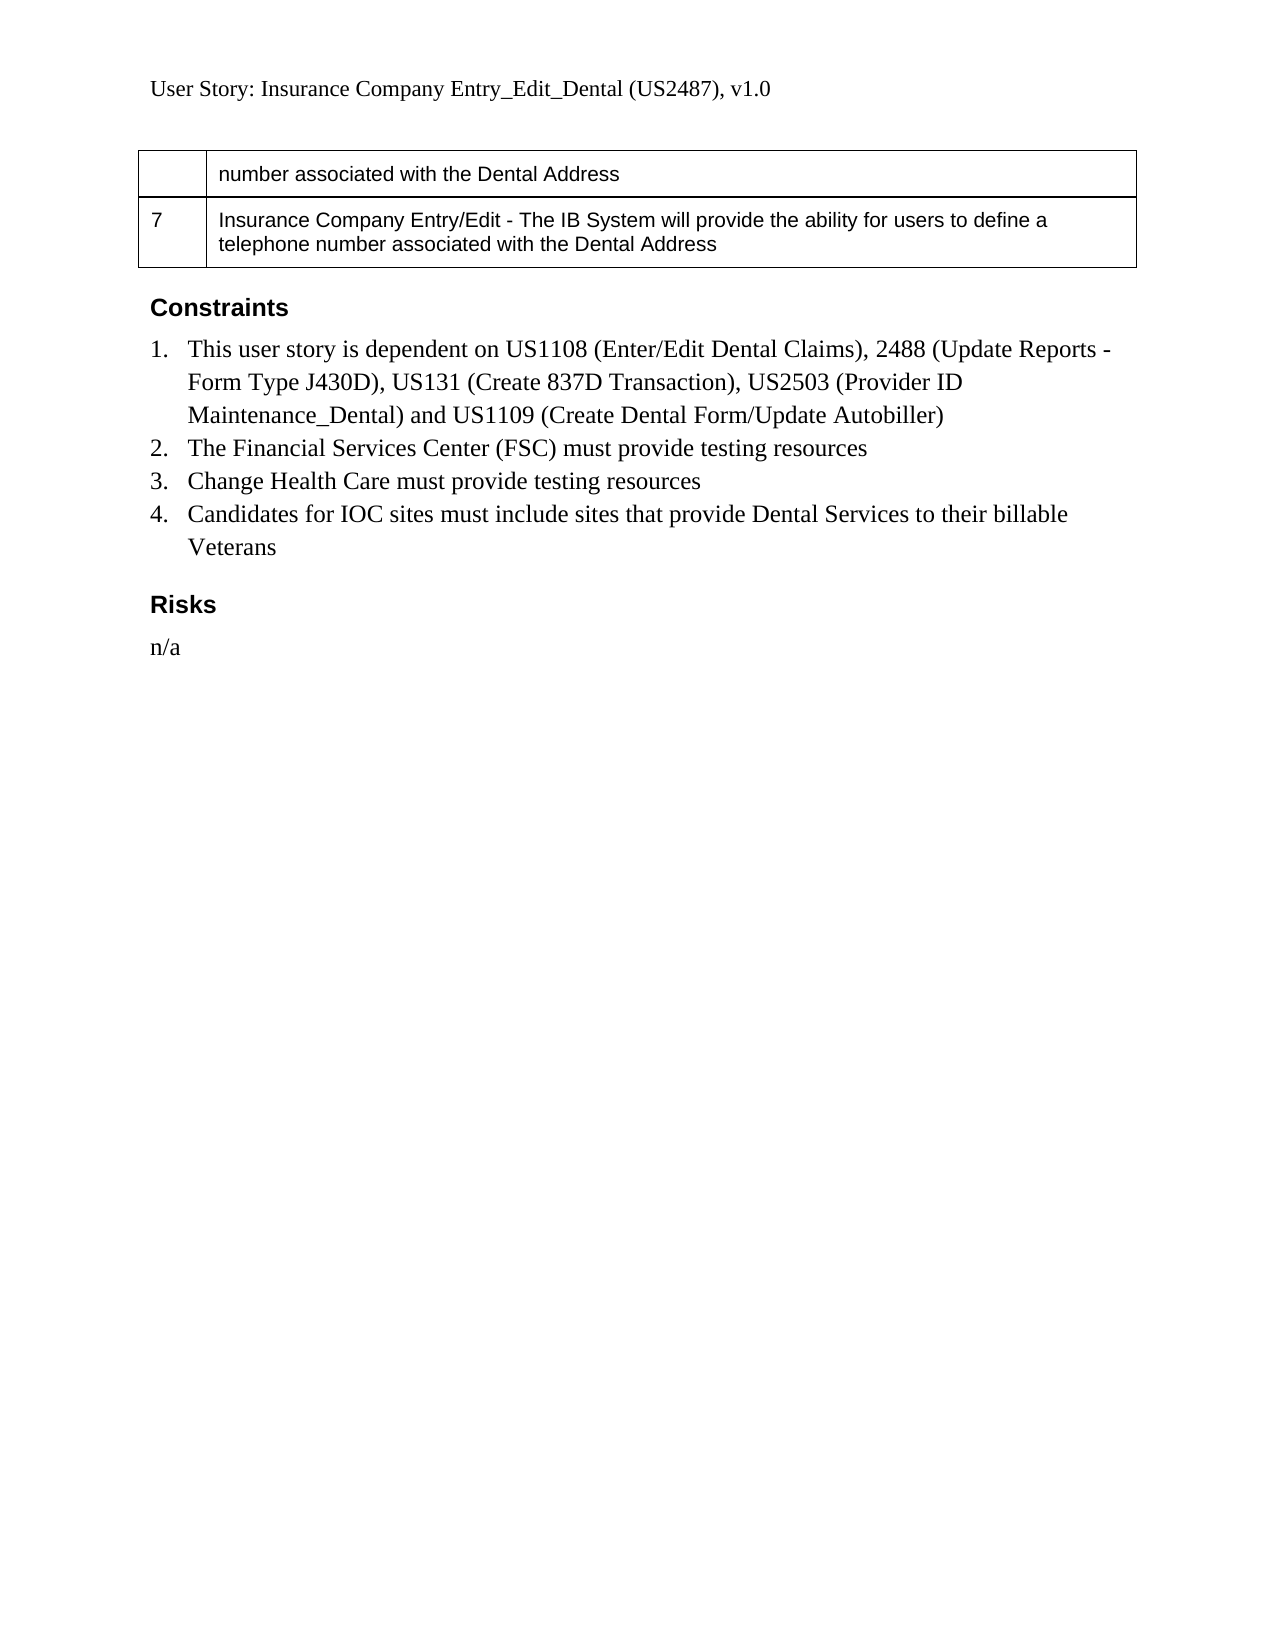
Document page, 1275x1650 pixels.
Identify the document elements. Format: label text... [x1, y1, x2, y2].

list n/a [150, 632, 1125, 660]
list Candidates for IOC sites must include sites that provide Dental Services to their billable Veterans [150, 499, 1125, 561]
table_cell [207, 151, 1136, 196]
table_cell 7 [139, 198, 206, 267]
subtitle Constraints [150, 293, 1125, 322]
table_cell 6 [139, 151, 206, 196]
subtitle Risks [150, 590, 1125, 619]
list The Financial Services Center (FSC) must provide testing resources [150, 433, 1125, 462]
table_cell Insurance Company Entry/Edit - The IB System will provide the ability for users to define a telephone number associated with the Dental Address [207, 198, 1136, 267]
list Change Health Care must provide testing resources [150, 466, 1125, 495]
list This user story is dependent on US1108 (Enter/Edit Dental Claims), 2488 (Update Reports - Form Type J430D), US131 (Create 837D Transaction), US2503 (Provider ID Maintenance_Dental) and US1109 (Create Dental Form/Update Autobiller) [150, 334, 1125, 429]
